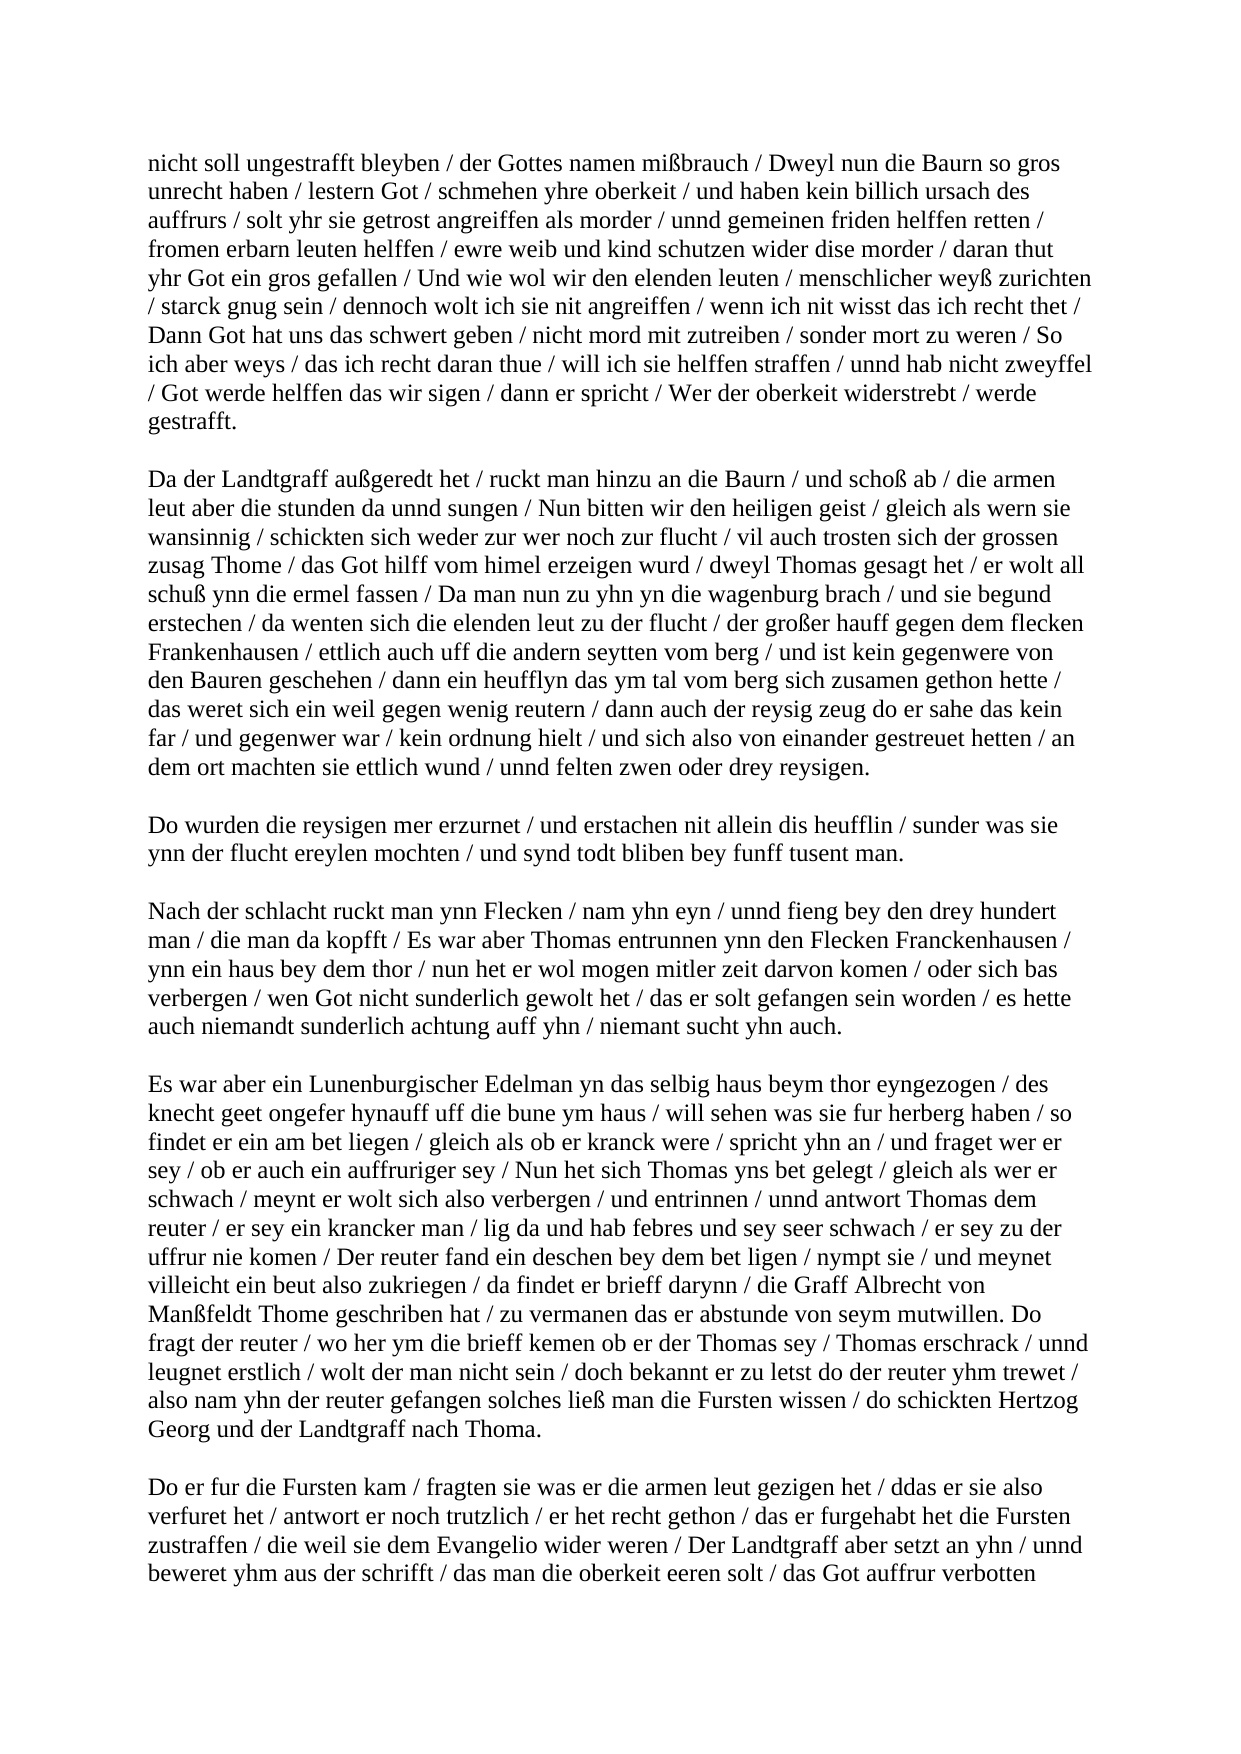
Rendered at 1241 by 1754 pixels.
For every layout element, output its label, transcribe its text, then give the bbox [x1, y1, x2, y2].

text Da der Landtgraff außgeredt het / ruckt man hinzu an die Baurn / und schoß ab / die armen leut aber die stunden da unnd sungen / Nun bitten wir den heiligen geist / gleich als wern sie wansinnig / schickten sich weder zur wer noch zur flucht / vil auch trosten sich der grossen zusag Thome / das Got hilff vom himel erzeigen wurd / dweyl Thomas gesagt het / er wolt all schuß ynn die ermel fassen / Da man nun zu yhn yn die wagenburg brach / und sie begund erstechen / da wenten sich die elenden leut zu der flucht / der großer hauff gegen dem flecken Frankenhausen / ettlich auch uff die andern seytten vom berg / und ist kein gegenwere von den Bauren geschehen / dann ein heufflyn das ym tal vom berg sich zusamen gethon hette / das weret sich ein weil gegen wenig reutern / dann auch der reysig zeug do er sahe das kein far / und gegenwer war / kein ordnung hielt / und sich also von einander gestreuet hetten / an dem ort machten sie ettlich wund / unnd felten zwen oder drey reysigen. [148, 464, 1093, 781]
text Nach der schlacht ruckt man ynn Flecken / nam yhn eyn / unnd fieng bey den drey hundert man / die man da kopfft / Es war aber Thomas entrunnen ynn den Flecken Franckenhausen / ynn ein haus bey dem thor / nun het er wol mogen mitler zeit darvon komen / oder sich bas verbergen / wen Got nicht sunderlich gewolt het / das er solt gefangen sein worden / es hette auch niemandt sunderlich achtung auff yhn / niemant sucht yhn auch. [148, 896, 1093, 1040]
text Es war aber ein Lunenburgischer Edelman yn das selbig haus beym thor eyngezogen / des knecht geet ongefer hynauff uff die bune ym haus / will sehen was sie fur herberg haben / so findet er ein am bet liegen / gleich als ob er kranck were / spricht yhn an / und fraget wer er sey / ob er auch ein auffruriger sey / Nun het sich Thomas yns bet gelegt / gleich als wer er schwach / meynt er wolt sich also verbergen / und entrinnen / unnd antwort Thomas dem reuter / er sey ein krancker man / lig da und hab febres und sey seer schwach / er sey zu der uffrur nie komen / Der reuter fand ein deschen bey dem bet ligen / nympt sie / und meynet villeicht ein beut also zukriegen / da findet er brieff darynn / die Graff Albrecht von Manßfeldt Thome geschriben hat / zu vermanen das er abstunde von seym mutwillen. Do fragt der reuter / wo her ym die brieff kemen ob er der Thomas sey / Thomas erschrack / unnd leugnet erstlich / wolt der man nicht sein / doch bekannt er zu letst do der reuter yhm trewet / also nam yhn der reuter gefangen solches ließ man die Fursten wissen / do schickten Hertzog Georg und der Landtgraff nach Thoma. [148, 1069, 1093, 1443]
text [148, 1472, 1093, 1587]
text Do wurden die reysigen mer erzurnet / und erstachen nit allein dis heufflin / sunder was sie ynn der flucht ereylen mochten / und synd todt bliben bey funff tusent man. [148, 810, 1093, 867]
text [148, 148, 1093, 435]
